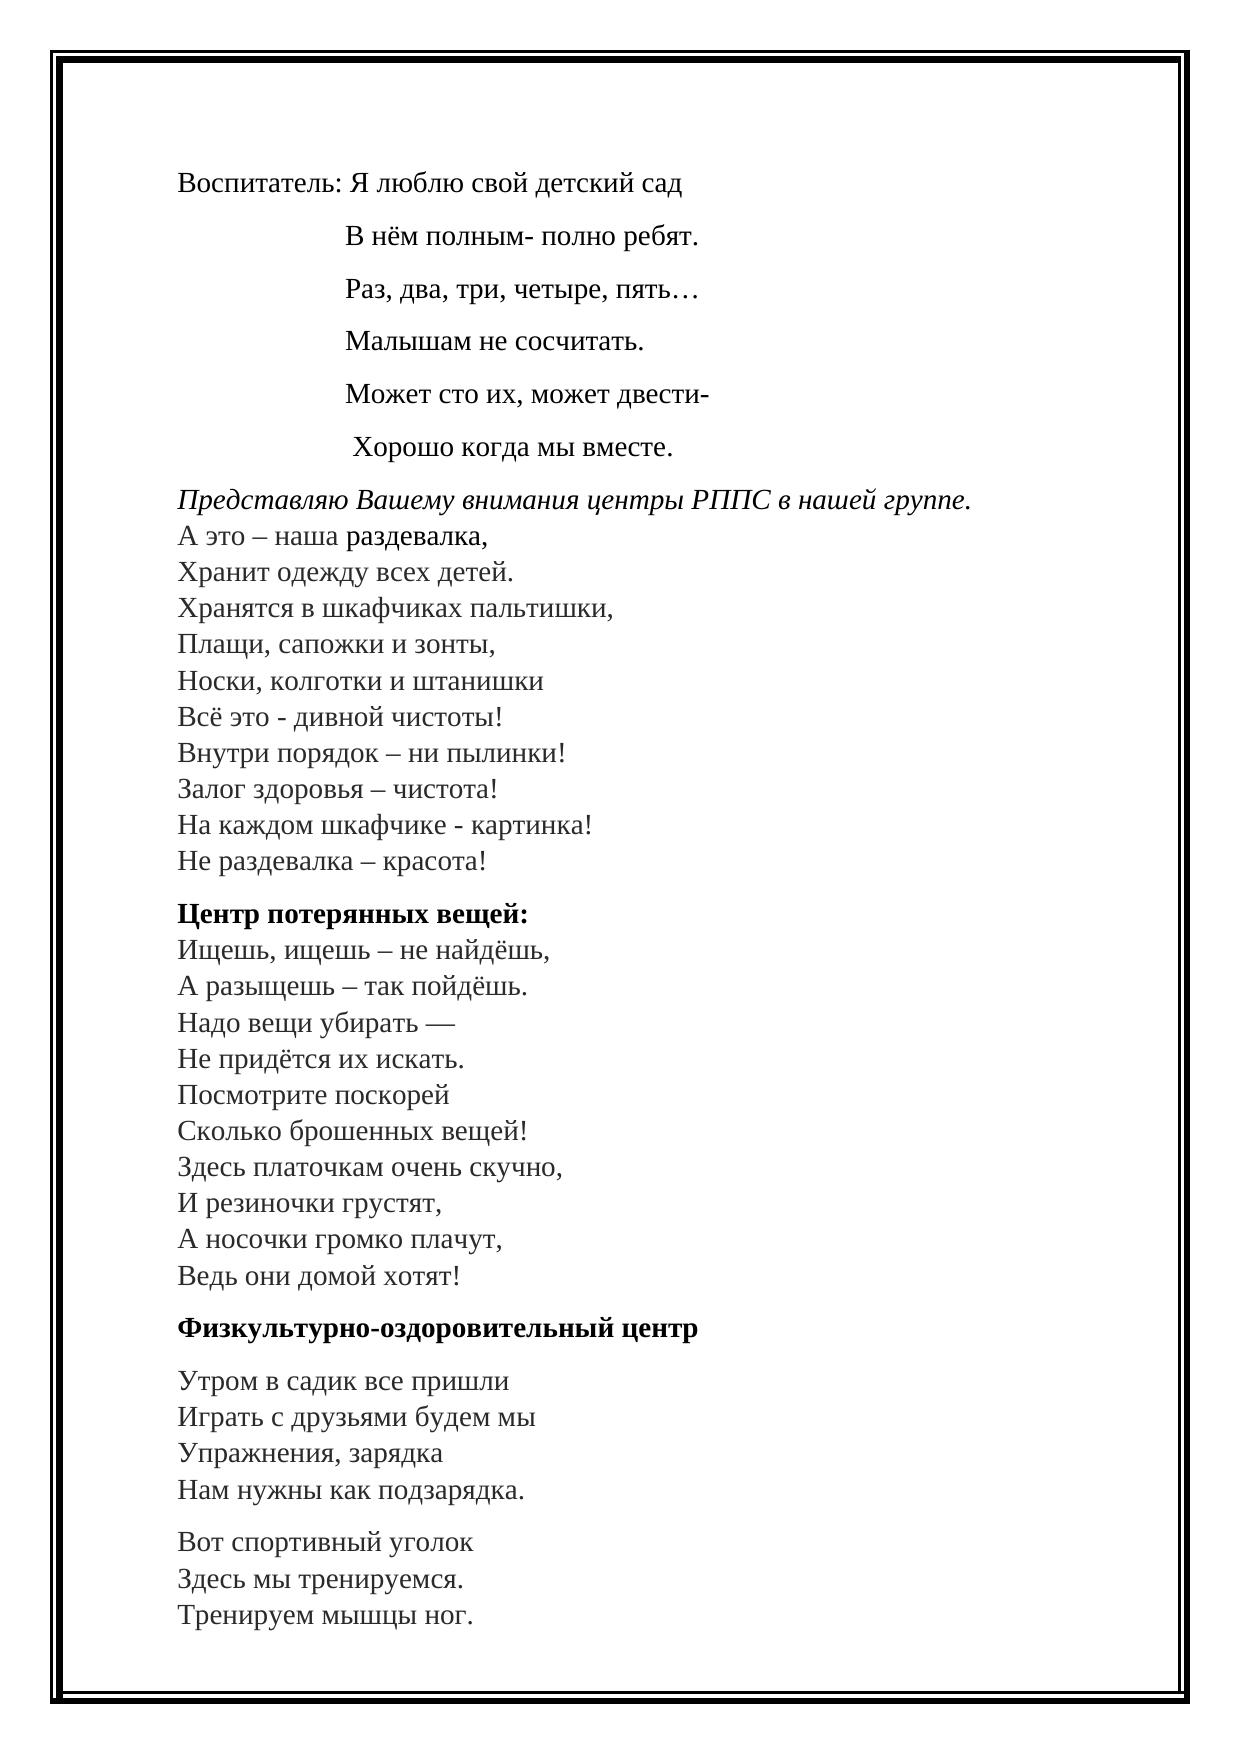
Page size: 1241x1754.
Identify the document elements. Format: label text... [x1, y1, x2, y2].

text Хорошо когда мы вместе. [177, 429, 1152, 463]
text Раз, два, три, четыре, пять… [177, 271, 1152, 304]
text Физкультурно-оздоровительный центр [177, 1311, 1152, 1344]
text Воспитатель: Я люблю свой детский сад [177, 165, 1152, 198]
text Утром в садик все пришли Играть с друзьями будем мы Упражнения, зарядка Нам нужны как подзарядка. [177, 1363, 1152, 1505]
text Может сто их, может двести- [177, 376, 1152, 410]
text Представляю Вашему внимания центры РППС в нашей группе. А это – наша раздевалка, Хранит одежду всех детей. Хранятся в шкафчиках пальтишки, Плащи, сапожки и зонты, Носки, колготки и штанишки Всё это - дивной чистоты! Внутри порядок – ни пылинки! Залог здоровья – чистота! На каждом шкафчике - картинка! Не раздевалка – красота! [177, 482, 1152, 877]
text Малышам не сосчитать. [177, 323, 1152, 357]
text Центр потерянных вещей: Ищешь, ищешь – не найдёшь, А разыщешь – так пойдёшь. Надо вещи убирать — Не придётся их искать. Посмотрите поскорей Сколько брошенных вещей! Здесь платочкам очень скучно, И резиночки грустят, А носочки громко плачут, Ведь они домой хотят! [177, 896, 1152, 1291]
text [177, 1524, 1152, 1630]
text В нём полным- полно ребят. [177, 218, 1152, 251]
